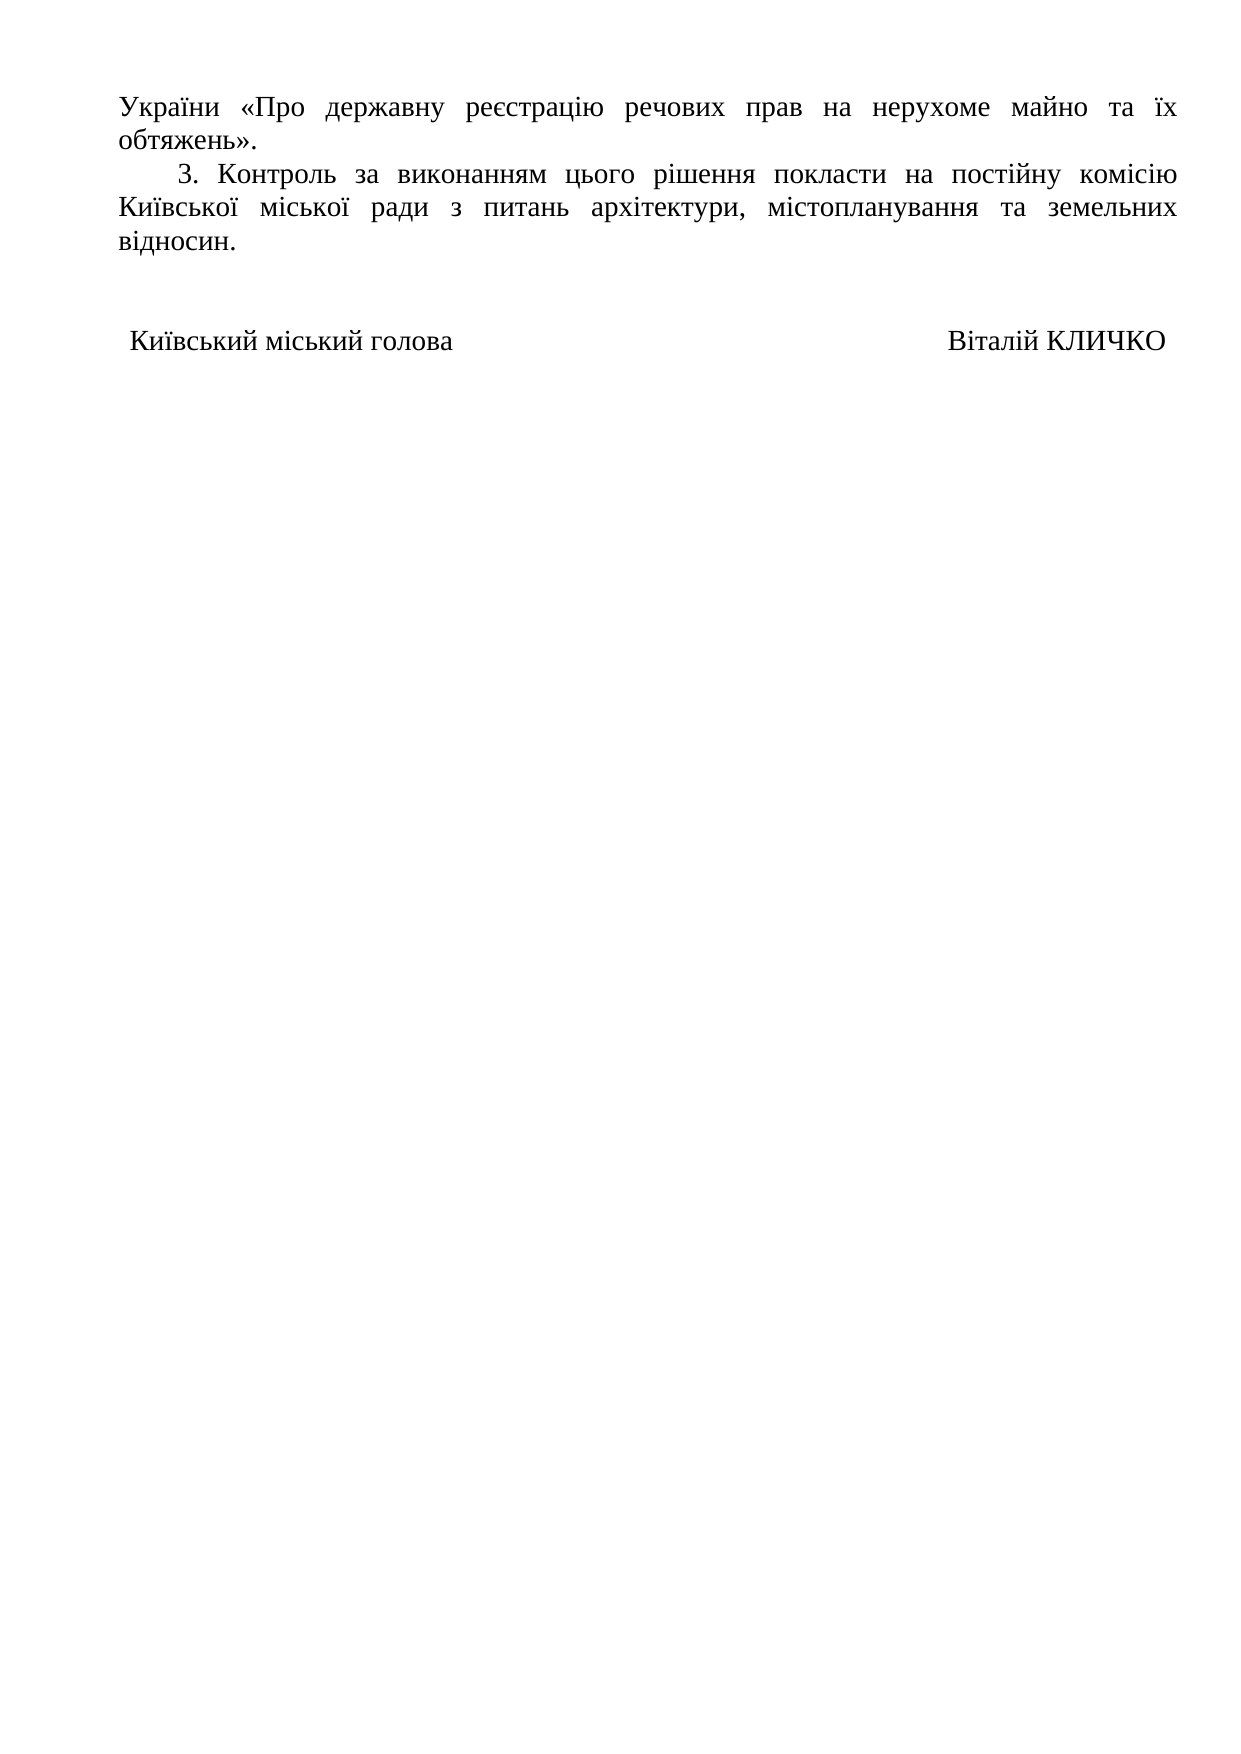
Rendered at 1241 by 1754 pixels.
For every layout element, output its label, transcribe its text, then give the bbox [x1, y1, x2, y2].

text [118, 89, 1178, 156]
table_header Київський міський голова [118, 324, 648, 357]
text 3. Контроль за виконанням цього рішення покласти на постійну комісію Київської міської ради з питань архітектури, містопланування та земельних відносин. [118, 156, 1178, 256]
table_header Віталій КЛИЧКО [648, 324, 1177, 357]
